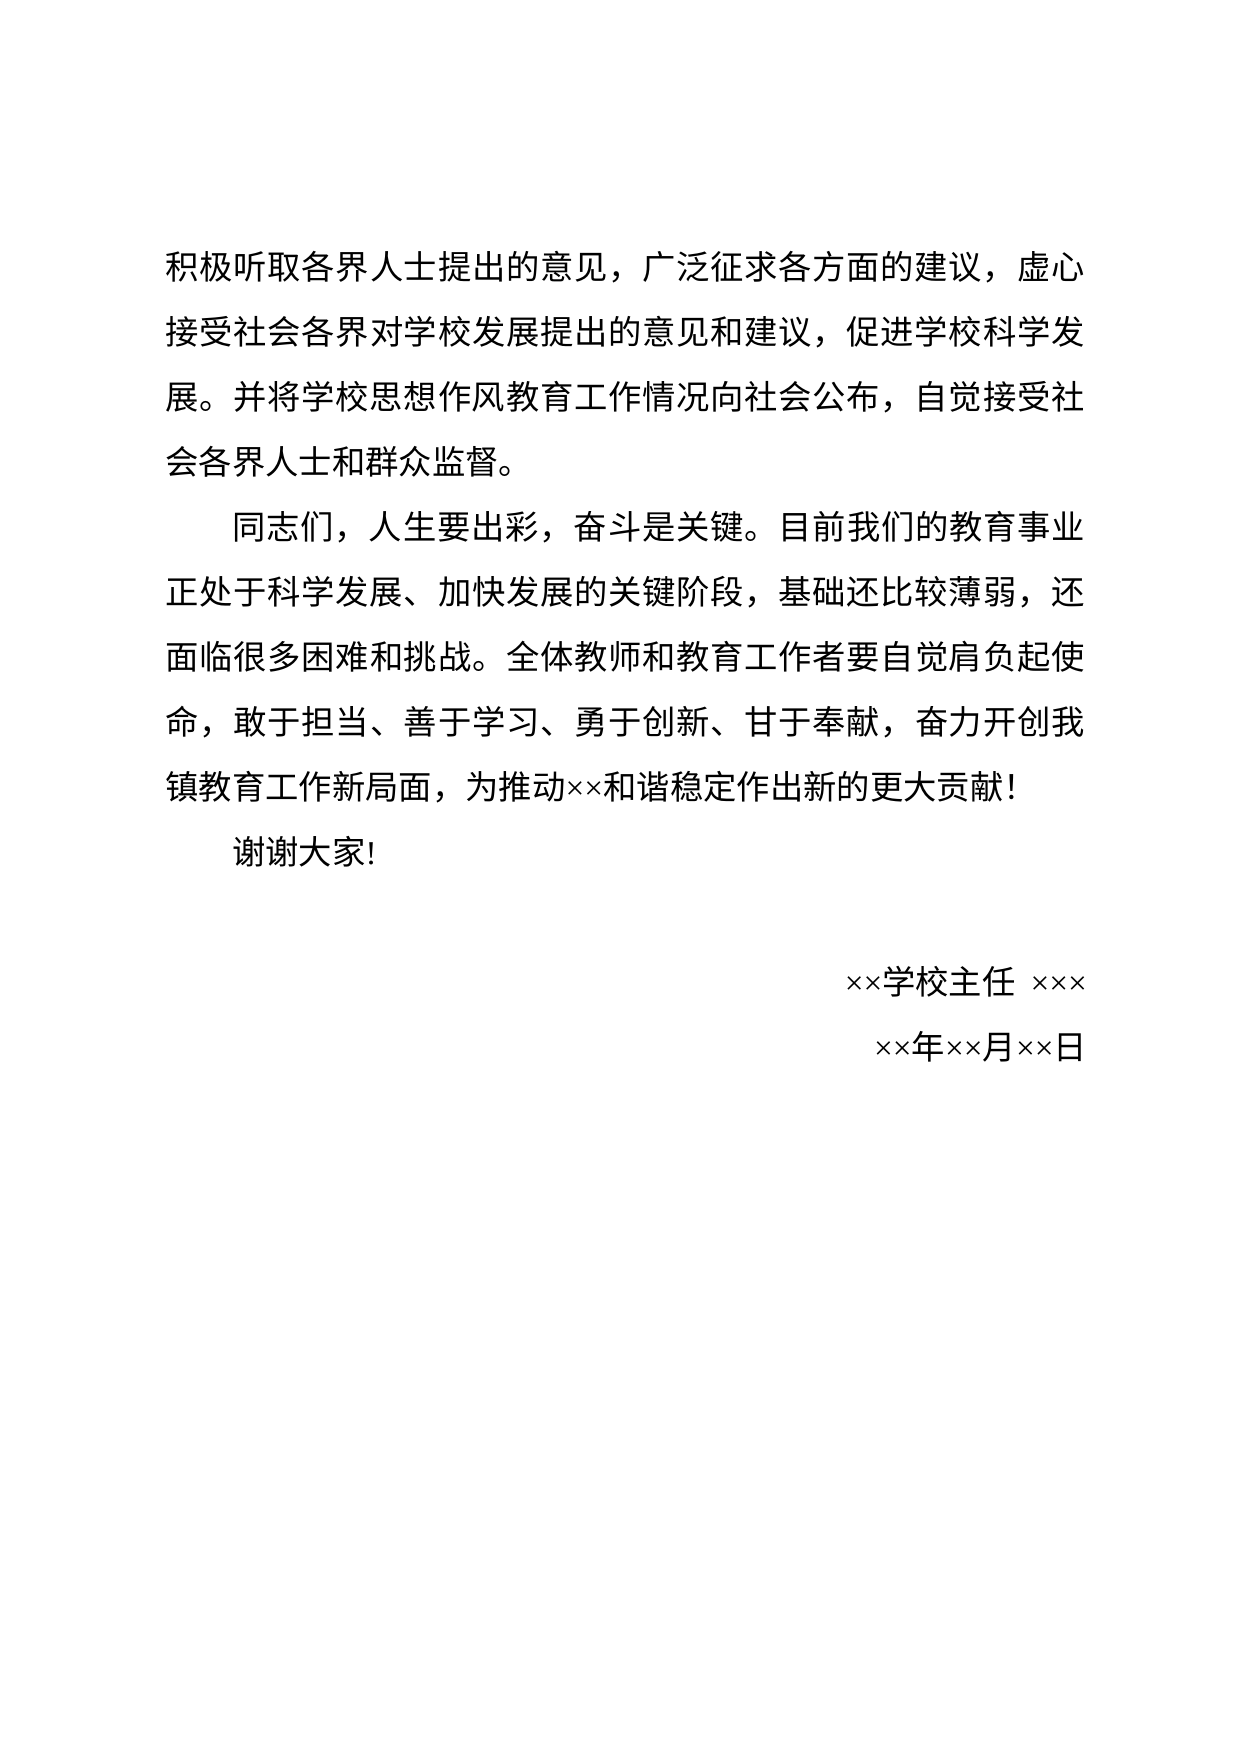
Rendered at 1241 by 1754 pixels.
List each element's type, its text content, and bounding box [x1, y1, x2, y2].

text 谢谢大家! [165, 818, 1087, 883]
text 同志们，人生要出彩，奋斗是关键。目前我们的教育事业正处于科学发展、加快发展的关键阶段，基础还比较薄弱，还面临很多困难和挑战。全体教师和教育工作者要自觉肩负起使命，敢于担当、善于学习、勇于创新、甘于奉献，奋力开创我镇教育工作新局面，为推动××和谐稳定作出新的更大贡献！ [165, 493, 1087, 818]
text ××学校主任 ××× [165, 948, 1087, 1013]
text ××年××月××日 [165, 1013, 1087, 1078]
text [165, 233, 1087, 493]
